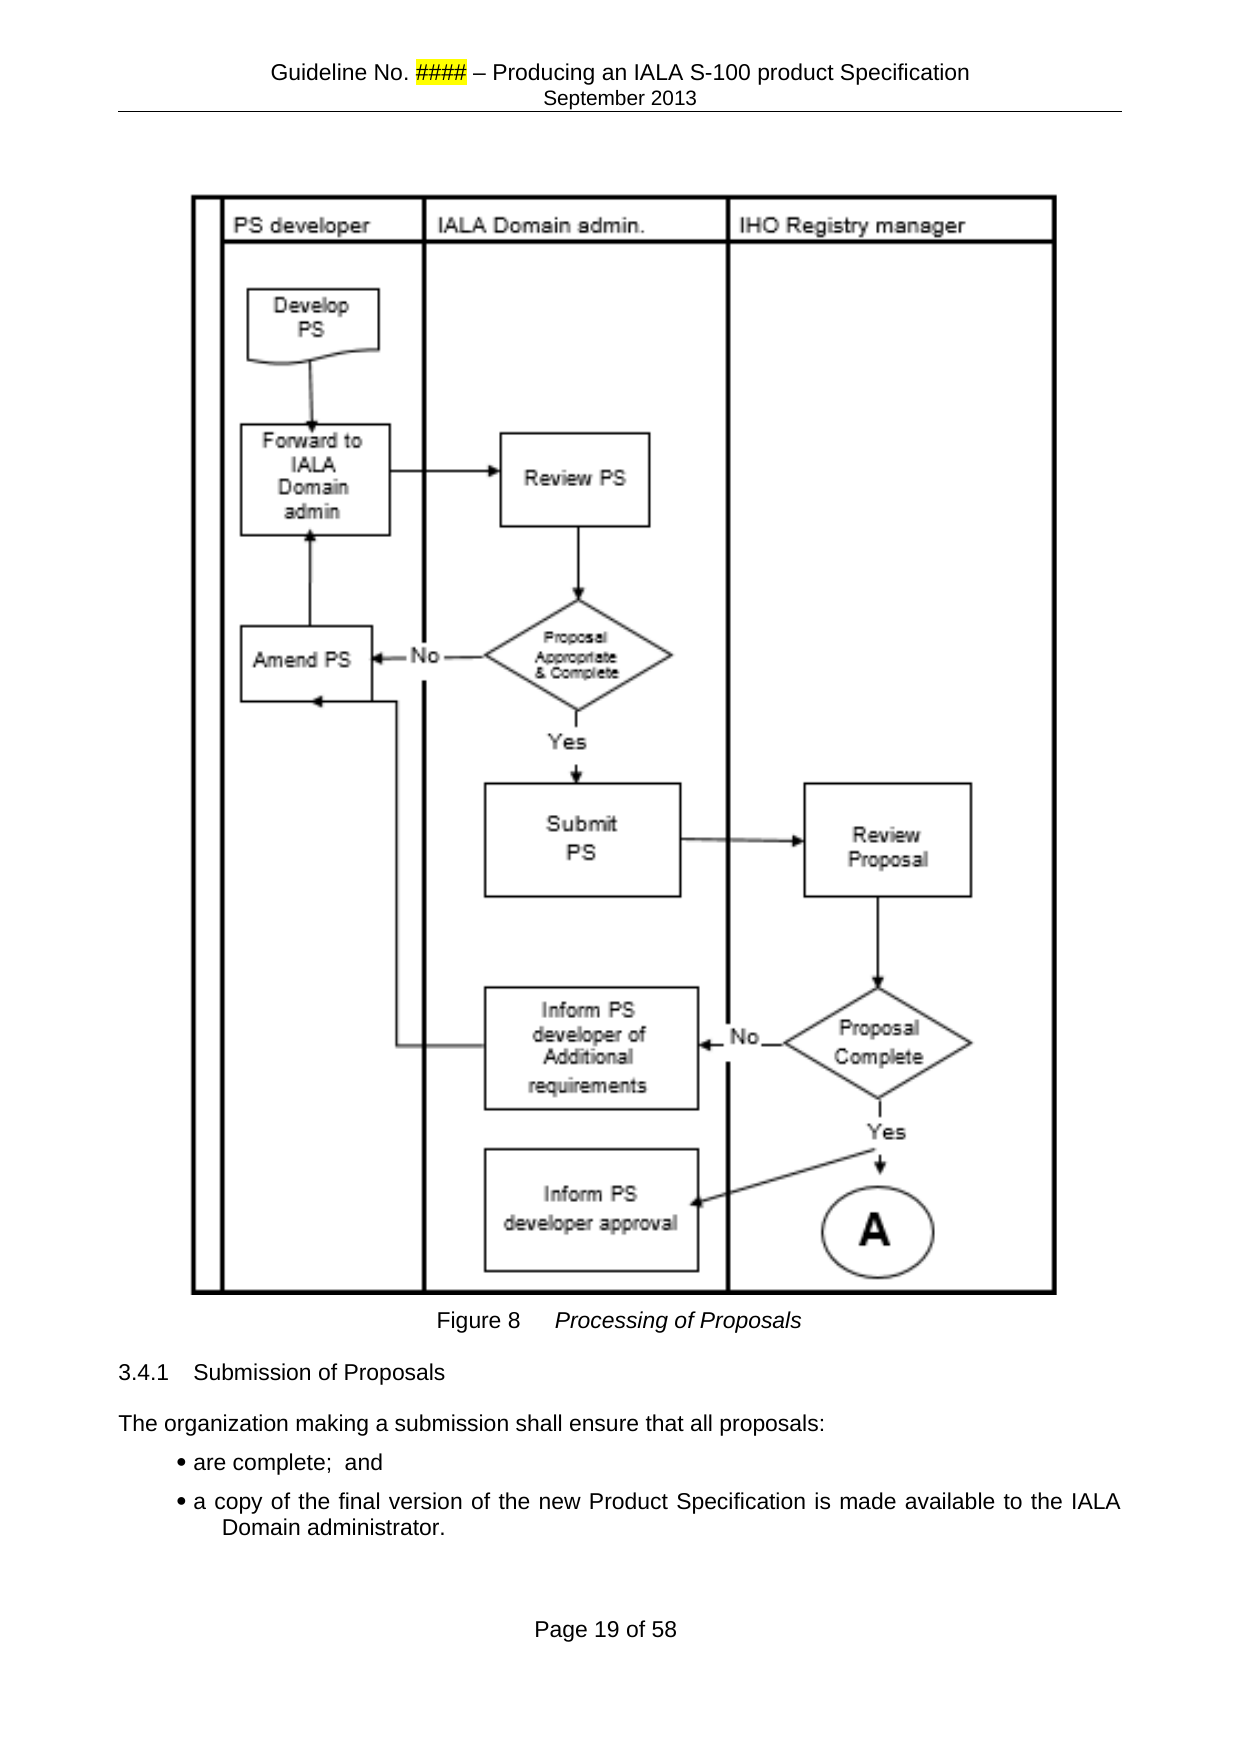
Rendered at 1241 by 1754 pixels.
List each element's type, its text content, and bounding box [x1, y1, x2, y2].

text a copy of the final version of the new Product Specification is made available to the IALA Domain administrator. [177, 1488, 1122, 1541]
text are complete; and [177, 1449, 1122, 1475]
subtitle Submission of Proposals [118, 1359, 1122, 1385]
text The organization making a submission shall ensure that all proposals: [118, 1410, 1122, 1437]
text Processing of Proposals [118, 1307, 1122, 1334]
picture [183, 189, 1057, 1295]
